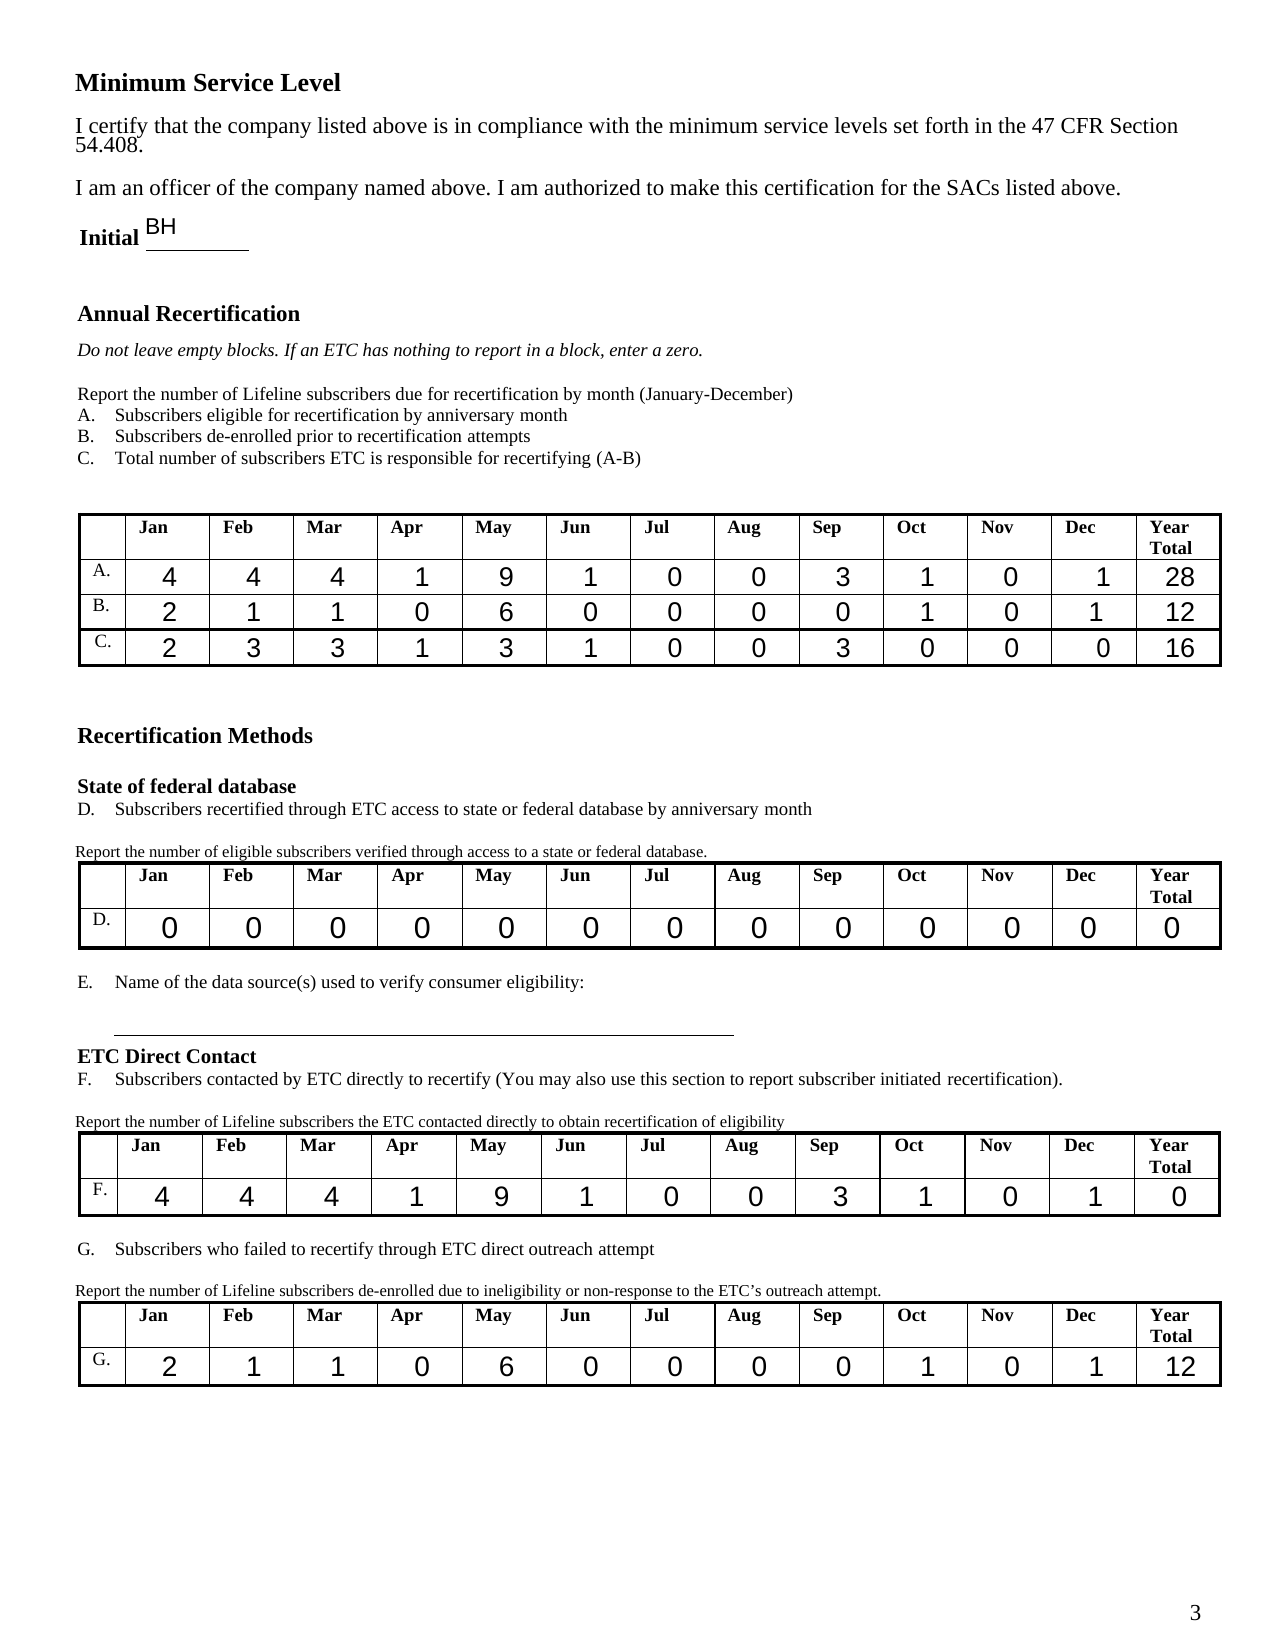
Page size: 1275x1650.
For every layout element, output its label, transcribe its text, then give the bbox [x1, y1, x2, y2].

table_cell 2 [126, 1348, 209, 1383]
table_header Apr [378, 865, 462, 908]
list Subscribers eligible for recertification by anniversary month [77, 404, 1231, 426]
table_cell 3 [463, 631, 546, 664]
table_cell 0 [1137, 909, 1219, 946]
table_header Jun [547, 1304, 630, 1347]
table_header Jun [542, 1135, 626, 1178]
table_cell 0 [378, 1348, 462, 1383]
table_header [81, 1135, 117, 1178]
table_header Feb [203, 1135, 286, 1178]
table_cell 0 [547, 595, 630, 628]
table_header Aug [711, 1135, 795, 1178]
list Name of the data source(s) used to verify consumer eligibility: [77, 971, 1231, 993]
table_cell 0 [715, 631, 799, 664]
table_cell 1 [1050, 1179, 1134, 1214]
table_cell 1 [884, 560, 967, 593]
table_cell 1 [542, 1179, 626, 1214]
table_cell 1 [884, 595, 967, 628]
table_cell 0 [716, 909, 799, 946]
table_cell 12 [1137, 595, 1219, 628]
table_header Aug [716, 1304, 799, 1347]
text Minimum Service Level [75, 67, 1231, 97]
text I certify that the company listed above is in compliance with the minimum service levels set forth in the 47 CFR Section 54.408. [75, 117, 1181, 158]
table_cell 0 [884, 631, 967, 664]
table_header Mar [294, 516, 377, 559]
table_cell 16 [1137, 631, 1219, 664]
table_header [81, 1304, 125, 1347]
table_header Feb [210, 1304, 293, 1347]
text Report the number of Lifeline subscribers de-enrolled due to ineligibility or non-response to the ETC’s outreach attempt. [75, 1281, 1231, 1300]
table_cell 2 [126, 631, 209, 664]
table_header Dec [1052, 516, 1136, 559]
table_header May [463, 516, 546, 559]
table_header May [463, 865, 546, 908]
table_cell 0 [210, 909, 293, 946]
table_header May [457, 1135, 541, 1178]
text Do not leave empty blocks. If an ETC has nothing to report in a block, enter a zero. [77, 339, 1231, 361]
table_header Dec [1050, 1135, 1134, 1178]
text I am an officer of the company named above. I am authorized to make this certification for the SACs listed above. [75, 174, 1231, 201]
list Total number of subscribers ETC is responsible for recertifying (A-B) [77, 447, 1231, 469]
table_cell 1 [1053, 1348, 1136, 1383]
table_header Nov [966, 1135, 1049, 1178]
table_cell 0 [715, 560, 799, 593]
table_cell 0 [378, 909, 462, 946]
table_header Nov [968, 1304, 1052, 1347]
list Subscribers de-enrolled prior to recertification attempts [77, 426, 1231, 447]
table_header Apr [378, 516, 462, 559]
table_header Jan [126, 1304, 209, 1347]
table_header Dec [1053, 1304, 1136, 1347]
table_cell 0 [547, 909, 630, 946]
table_cell 0 [968, 1348, 1052, 1383]
table_header Sep [800, 516, 883, 559]
table_cell 1 [378, 560, 462, 593]
list Subscribers recertified through ETC access to state or federal database by anniversary month [77, 799, 1231, 820]
text Report the number of eligible subscribers verified through access to a state or federal database. [75, 842, 1231, 861]
table_header Sep [800, 865, 883, 908]
table_header Year Total [1137, 1304, 1219, 1347]
table_cell 0 [631, 909, 714, 946]
table_cell 1 [294, 1348, 377, 1383]
table_cell 0 [968, 909, 1052, 946]
table_cell 3 [294, 631, 377, 664]
table_header May [463, 1304, 546, 1347]
table_header Sep [800, 1304, 883, 1347]
table_cell 0 [126, 909, 209, 946]
table_cell 3 [210, 631, 293, 664]
table_cell 1 [547, 560, 630, 593]
table_cell 0 [715, 595, 799, 628]
table_header Jun [547, 865, 630, 908]
table_cell 12 [1137, 1348, 1219, 1383]
table_header Oct [884, 1304, 967, 1347]
table_cell 0 [800, 909, 883, 946]
table_cell 0 [631, 560, 714, 593]
table_cell 1 [547, 631, 630, 664]
table_cell 1 [210, 595, 293, 628]
table_header Aug [716, 865, 799, 908]
table_header Jul [627, 1135, 710, 1178]
table_cell 0 [1135, 1179, 1218, 1214]
text Report the number of Lifeline subscribers the ETC contacted directly to obtain recertification of eligibility [75, 1111, 1231, 1131]
text Annual Recertification [77, 300, 1231, 326]
table_header Jan [118, 1135, 202, 1178]
table_header Mar [294, 1304, 377, 1347]
list Subscribers who failed to recertify through ETC direct outreach attempt [77, 1238, 1231, 1259]
subtitle Initial BH [79, 213, 1231, 250]
table_cell D. [81, 909, 125, 946]
table_cell A. [81, 560, 125, 593]
table_header Year Total [1137, 516, 1219, 559]
table_cell 28 [1137, 560, 1219, 593]
table_cell C. [81, 631, 125, 664]
table_header Oct [881, 1135, 964, 1178]
table_cell 0 [968, 631, 1051, 664]
table_cell 0 [463, 909, 546, 946]
table_header Aug [715, 516, 799, 559]
table_cell 4 [287, 1179, 371, 1214]
table_cell 0 [800, 1348, 883, 1383]
table_cell 9 [463, 560, 546, 593]
table_header Year Total [1137, 865, 1219, 908]
table_cell 4 [126, 560, 209, 593]
table_cell 0 [547, 1348, 630, 1383]
table_cell 4 [203, 1179, 286, 1214]
table_header Apr [372, 1135, 456, 1178]
table_cell 3 [800, 631, 883, 664]
table_header Jul [631, 865, 714, 908]
table_cell 6 [463, 1348, 546, 1383]
table_header Mar [287, 1135, 371, 1178]
table_header Mar [294, 865, 377, 908]
table_cell 1 [210, 1348, 293, 1383]
table_cell 0 [1053, 909, 1136, 946]
table_cell 0 [294, 909, 377, 946]
list Subscribers contacted by ETC directly to recertify (You may also use this section to report subscriber initiated recertification). [77, 1069, 1231, 1090]
table_cell 0 [711, 1179, 795, 1214]
table_cell 0 [378, 595, 462, 628]
table_cell 4 [118, 1179, 202, 1214]
table_cell 0 [631, 631, 714, 664]
text State of federal database [77, 775, 1231, 799]
table_cell G. [81, 1348, 125, 1383]
table_cell 0 [800, 595, 883, 628]
table_cell 1 [378, 631, 462, 664]
table_cell 1 [372, 1179, 456, 1214]
table_header Jun [547, 516, 630, 559]
table_cell 3 [800, 560, 883, 593]
table_cell 0 [968, 560, 1051, 593]
table_cell 0 [966, 1179, 1049, 1214]
table_header Jul [631, 1304, 714, 1347]
table_header Feb [210, 865, 293, 908]
table_cell 2 [126, 595, 209, 628]
table_cell 0 [631, 595, 714, 628]
table_cell 1 [881, 1179, 964, 1214]
table_header Oct [884, 865, 967, 908]
table_cell 9 [457, 1179, 541, 1214]
table_header Nov [968, 865, 1052, 908]
table_cell 1 [1052, 560, 1136, 593]
text ETC Direct Contact [77, 1045, 1231, 1069]
table_header Jan [126, 516, 209, 559]
table_header [81, 516, 125, 559]
table_cell 4 [294, 560, 377, 593]
table_cell 0 [627, 1179, 710, 1214]
table_cell 1 [294, 595, 377, 628]
table_header Jan [126, 865, 209, 908]
table_header Year Total [1135, 1135, 1218, 1178]
table_cell 0 [631, 1348, 714, 1383]
table_header Nov [968, 516, 1051, 559]
table_cell 0 [884, 909, 967, 946]
table_header Jul [631, 516, 714, 559]
table_header Sep [796, 1135, 879, 1178]
table_cell 0 [1052, 631, 1136, 664]
table_cell F. [81, 1179, 117, 1214]
text Report the number of Lifeline subscribers due for recertification by month (January-December) [77, 383, 1231, 404]
table_cell 1 [884, 1348, 967, 1383]
table_header Feb [210, 516, 293, 559]
table_header [81, 865, 125, 908]
table_cell 0 [968, 595, 1051, 628]
table_header Oct [884, 516, 967, 559]
table_header Dec [1053, 865, 1136, 908]
table_cell 4 [210, 560, 293, 593]
table_cell B. [81, 595, 125, 628]
table_cell 0 [716, 1348, 799, 1383]
table_cell 1 [1052, 595, 1136, 628]
subtitle Recertification Methods [77, 722, 1231, 748]
table_header Apr [378, 1304, 462, 1347]
table_cell 6 [463, 595, 546, 628]
table_cell 3 [796, 1179, 879, 1214]
